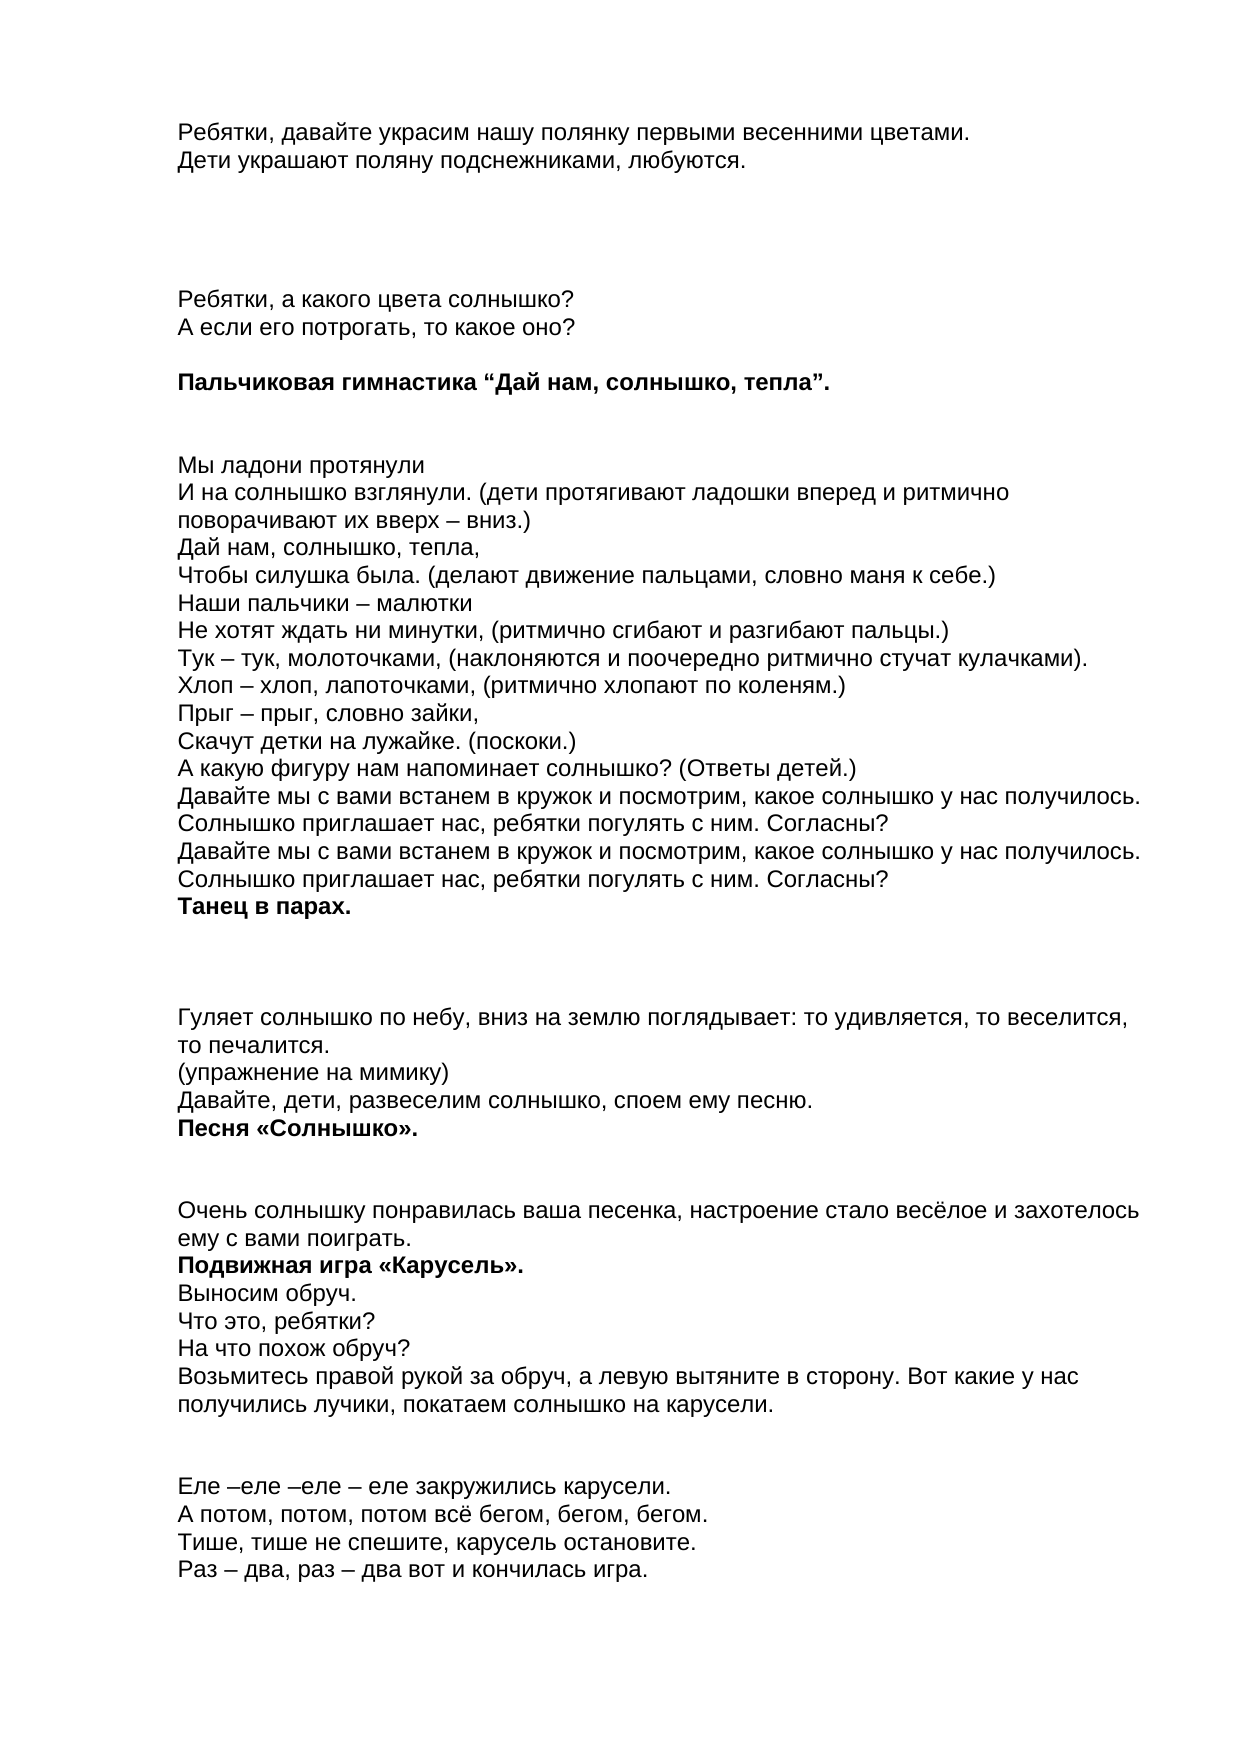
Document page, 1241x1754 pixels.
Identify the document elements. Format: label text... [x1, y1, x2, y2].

text Мы ладони протянули И на солнышко взглянули. (дети протягивают ладошки вперед и ритмично поворачивают их вверх – вниз.) Дай нам, солнышко, тепла, Чтобы силушка была. (делают движение пальцами, словно маня к себе.) Наши пальчики – малютки Не хотят ждать ни минутки, (ритмично сгибают и разгибают пальцы.) Тук – тук, молоточками, (наклоняются и поочередно ритмично стучат кулачками). Хлоп – хлоп, лапоточками, (ритмично хлопают по коленям.) Прыг – прыг, словно зайки, Скачут детки на лужайке. (поскоки.) А какую фигуру нам напоминает солнышко? (Ответы детей.) Давайте мы с вами встанем в кружок и посмотрим, какое солнышко у нас получилось. Солнышко приглашает нас, ребятки погулять с ним. Согласны? Давайте мы с вами встанем в кружок и посмотрим, какое солнышко у нас получилось. Солнышко приглашает нас, ребятки погулять с ним. Согласны? Танец в парах. [177, 423, 1152, 948]
text Еле –еле –еле – еле закружились карусели. А потом, потом, потом всё бегом, бегом, бегом. Тише, тише не спешите, карусель остановите. Раз – два, раз – два вот и кончилась игра. [177, 1445, 1152, 1583]
text Гуляет солнышко по небу, вниз на землю поглядывает: то удивляется, то веселится, то печалится. (упражнение на мимику) Давайте, дети, развеселим солнышко, споем ему песню. Песня «Солнышко». [177, 975, 1152, 1141]
text Ребятки, а какого цвета солнышко? А если его потрогать, то какое оно? Пальчиковая гимнастика “Дай нам, солнышко, тепла”. [177, 257, 1152, 395]
text Очень солнышку понравилась ваша песенка, настроение стало весёлое и захотелось ему с вами поиграть. Подвижная игра «Карусель». Выносим обруч. Что это, ребятки? На что похож обруч? Возьмитесь правой рукой за обруч, а левую вытяните в сторону. Вот какие у нас получились лучики, покатаем солнышко на карусели. [177, 1169, 1152, 1417]
